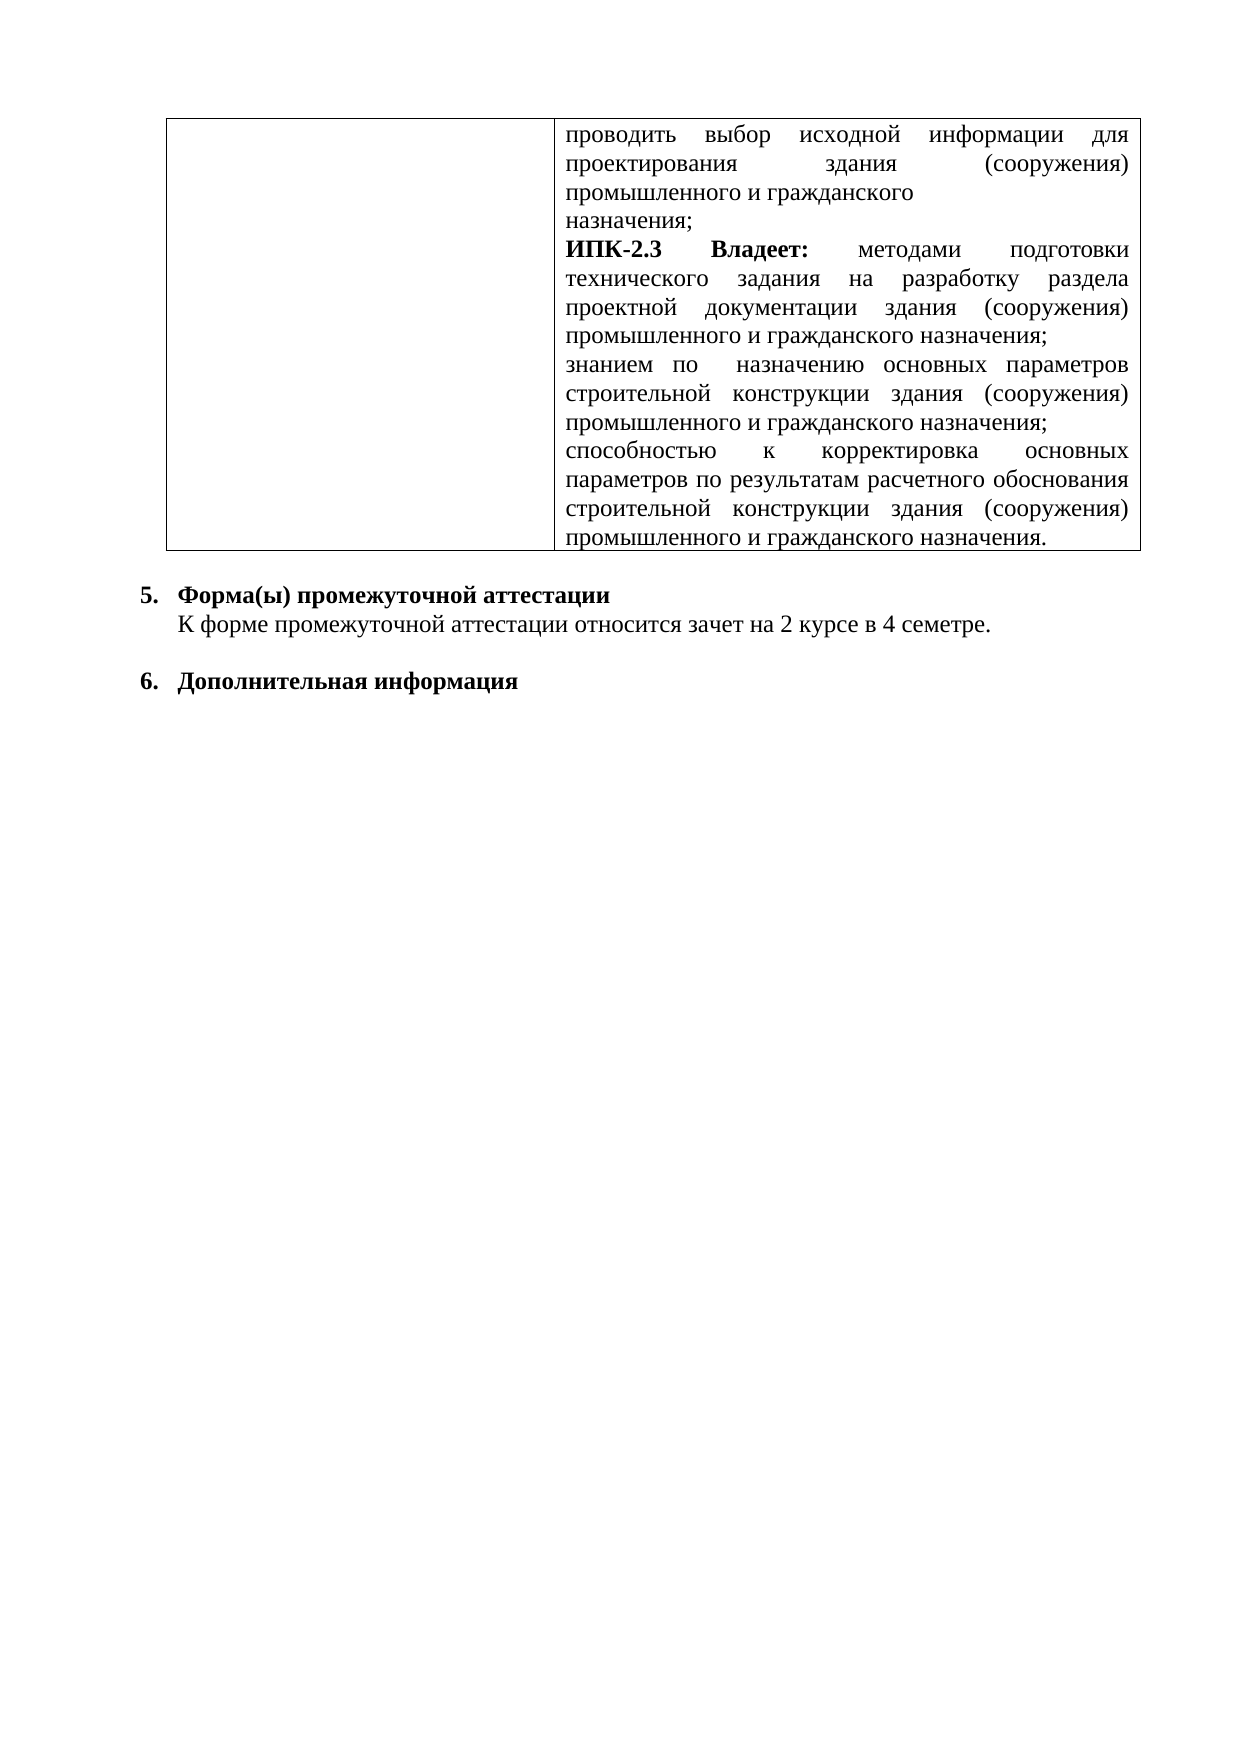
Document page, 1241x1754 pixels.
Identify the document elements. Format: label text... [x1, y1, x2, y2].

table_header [167, 119, 554, 550]
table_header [555, 119, 1140, 550]
list Форма(ы) промежуточной аттестации [140, 580, 1152, 609]
list К форме промежуточной аттестации относится зачет на 2 курсе в 4 семетре. [177, 609, 1152, 638]
list Дополнительная информация [140, 666, 1152, 695]
